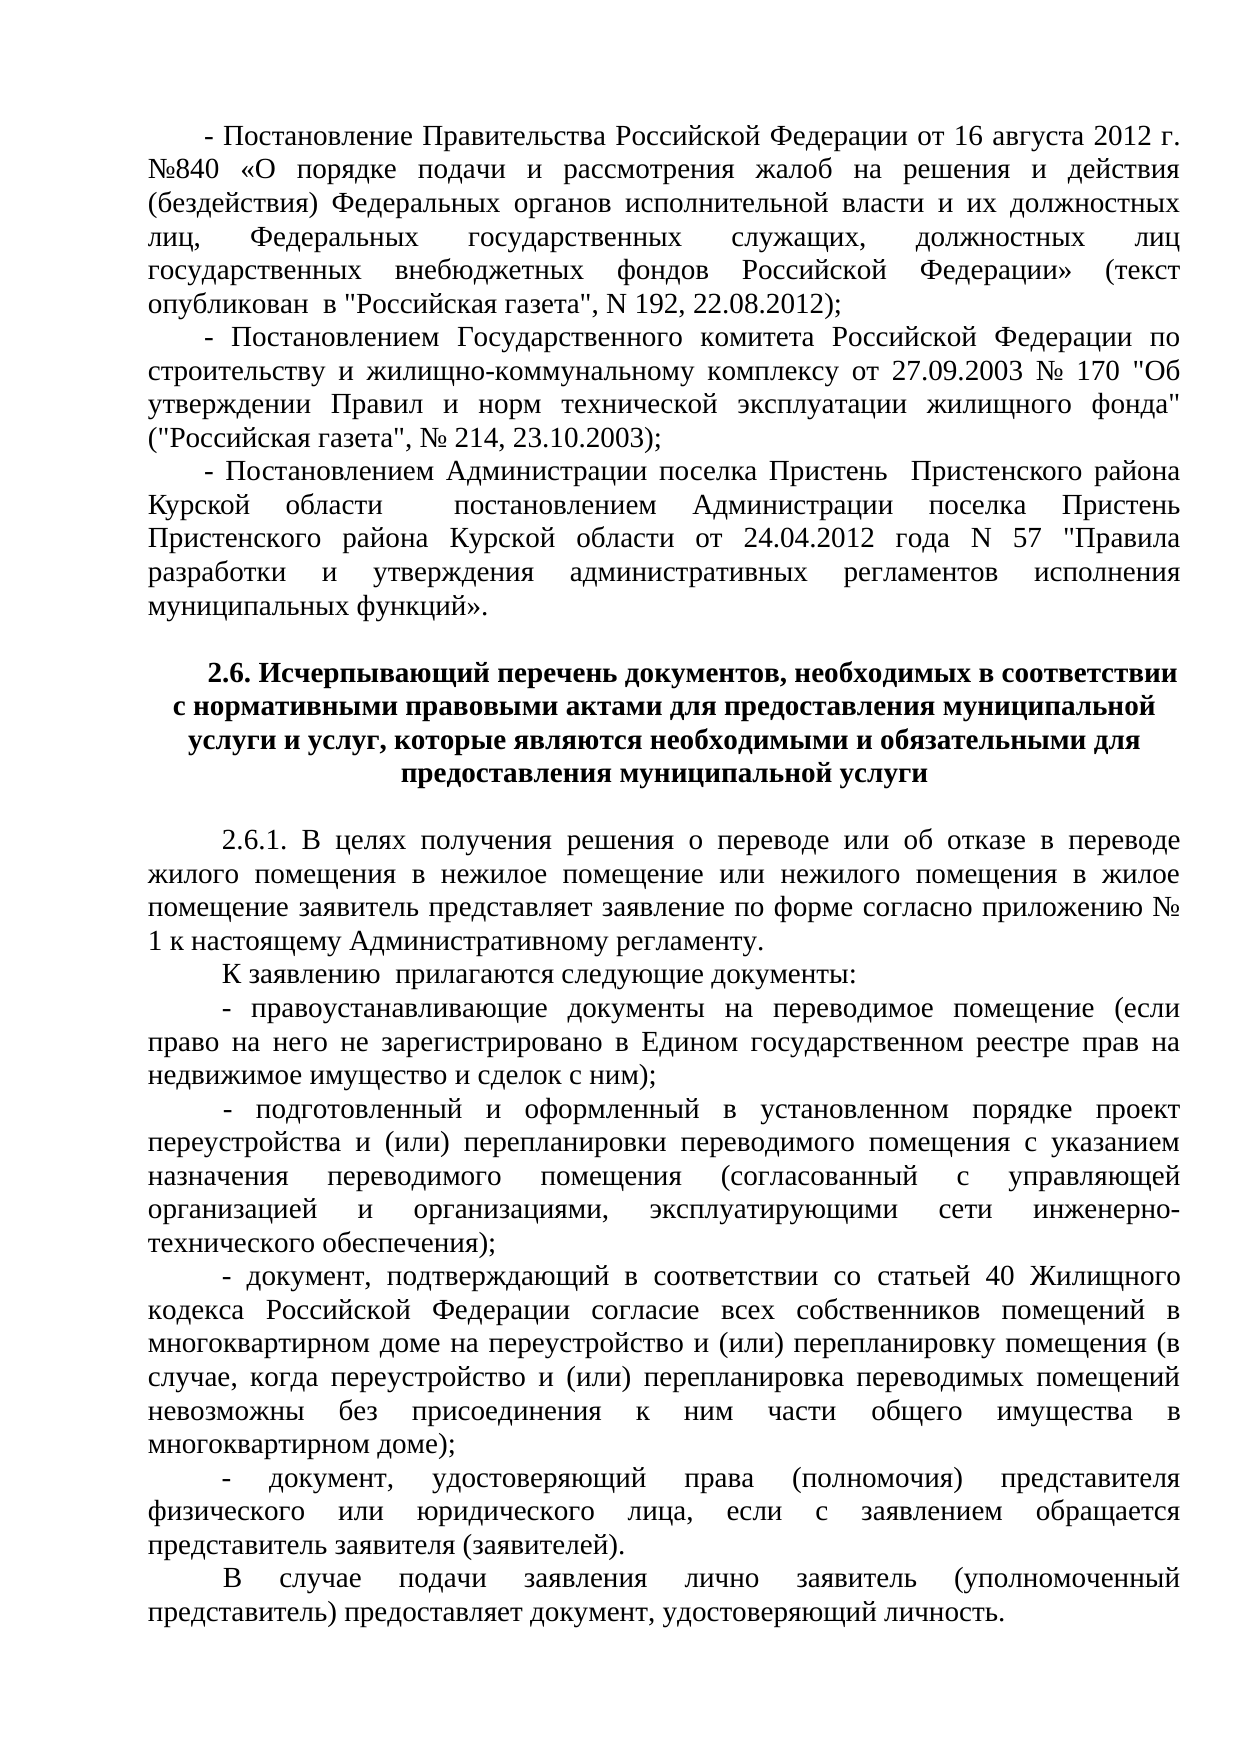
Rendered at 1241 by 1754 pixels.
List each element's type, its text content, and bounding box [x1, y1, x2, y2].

text - документ, удостоверяющий права (полномочия) представителя физического или юридического лица, если с заявлением обращается представитель заявителя (заявителей). [148, 1460, 1181, 1560]
text К заявлению прилагаются следующие документы: [148, 957, 1181, 990]
text - Постановлением Администрации поселка Пристень Пристенского района Курской области постановлением Администрации поселка Пристень Пристенского района Курской области от 24.04.2012 года N 57 "Правила разработки и утверждения административных регламентов исполнения муниципальных функций». [148, 453, 1181, 621]
text 2.6.1. В целях получения решения о переводе или об отказе в переводе жилого помещения в нежилое помещение или нежилого помещения в жилое помещение заявитель представляет заявление по форме согласно приложению № 1 к настоящему Административному регламенту. [148, 822, 1181, 957]
text - подготовленный и оформленный в установленном порядке проект переустройства и (или) перепланировки переводимого помещения с указанием назначения переводимого помещения (согласованный с управляющей организацией и организациями, эксплуатирующими сети инженерно-технического обеспечения); [148, 1091, 1181, 1258]
text - Постановление Правительства Российской Федерации от 16 августа 2012 г. №840 «О порядке подачи и рассмотрения жалоб на решения и действия (бездействия) Федеральных органов исполнительной власти и их должностных лиц, Федеральных государственных служащих, должностных лиц государственных внебюджетных фондов Российской Федерации» (текст опубликован в "Российская газета", N 192, 22.08.2012); [148, 118, 1181, 319]
text - документ, подтверждающий в соответствии со статьей 40 Жилищного кодекса Российской Федерации согласие всех собственников помещений в многоквартирном доме на переустройство и (или) перепланировку помещения (в случае, когда переустройство и (или) перепланировка переводимых помещений невозможны без присоединения к ним части общего имущества в многоквартирном доме); [148, 1258, 1181, 1460]
text - Постановлением Государственного комитета Российской Федерации по строительству и жилищно-коммунальному комплексу от 27.09.2003 № 170 "Об утверждении Правил и норм технической эксплуатации жилищного фонда" ("Российская газета", № 214, 23.10.2003); [148, 319, 1181, 453]
text - правоустанавливающие документы на переводимое помещение (если право на него не зарегистрировано в Едином государственном реестре прав на недвижимое имущество и сделок с ним); [148, 990, 1181, 1091]
text 2.6. Исчерпывающий перечень документов, необходимых в соответствии с нормативными правовыми актами для предоставления муниципальной услуги и услуг, которые являются необходимыми и обязательными для предоставления муниципальной услуги [148, 655, 1181, 789]
text В случае подачи заявления лично заявитель (уполномоченный представитель) предоставляет документ, удостоверяющий личность. [148, 1560, 1181, 1627]
